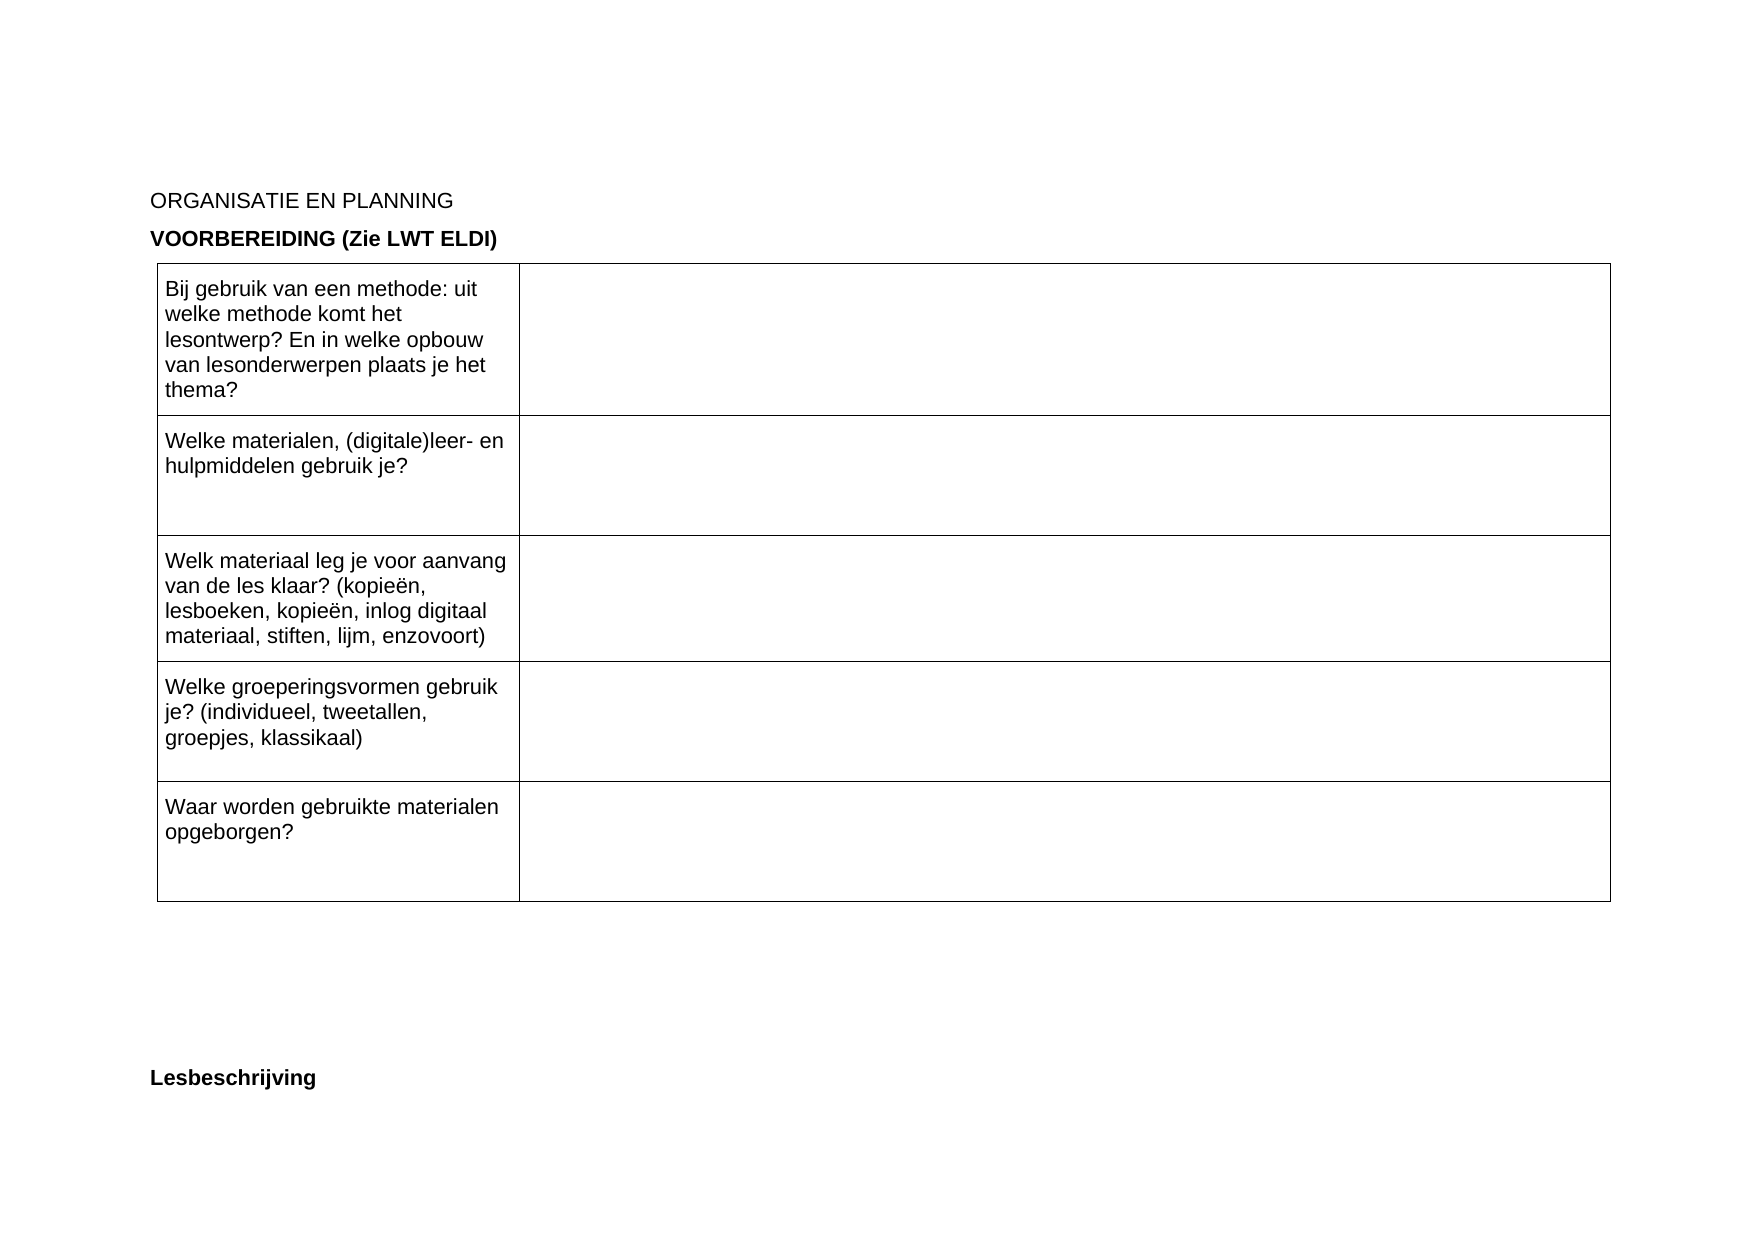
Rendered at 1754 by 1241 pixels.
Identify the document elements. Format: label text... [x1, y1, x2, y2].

table_header Bij gebruik van een methode: uit welke methode komt het lesontwerp? En in welke opbouw van lesonderwerpen plaats je het thema? [158, 264, 519, 415]
table_cell Waar worden gebruikte materialen opgeborgen? [158, 782, 519, 901]
table_cell [520, 416, 1610, 535]
table_cell Welke groeperingsvormen gebruik je? (individueel, tweetallen, groepjes, klassikaal) [158, 662, 519, 781]
table_cell Welke materialen, (digitale)leer- en hulpmiddelen gebruik je? [158, 416, 519, 535]
table_cell [520, 782, 1610, 901]
text ORGANISATIE EN PLANNING [150, 188, 1604, 213]
table_cell [520, 662, 1610, 781]
text Lesbeschrijving [150, 1065, 1604, 1090]
table_cell [520, 536, 1610, 661]
table_cell Welk materiaal leg je voor aanvang van de les klaar? (kopieën, lesboeken, kopieën, inlog digitaal materiaal, stiften, lijm, enzovoort) [158, 536, 519, 661]
table_header [520, 264, 1610, 415]
text VOORBEREIDING (Zie LWT ELDI) [150, 225, 1604, 251]
